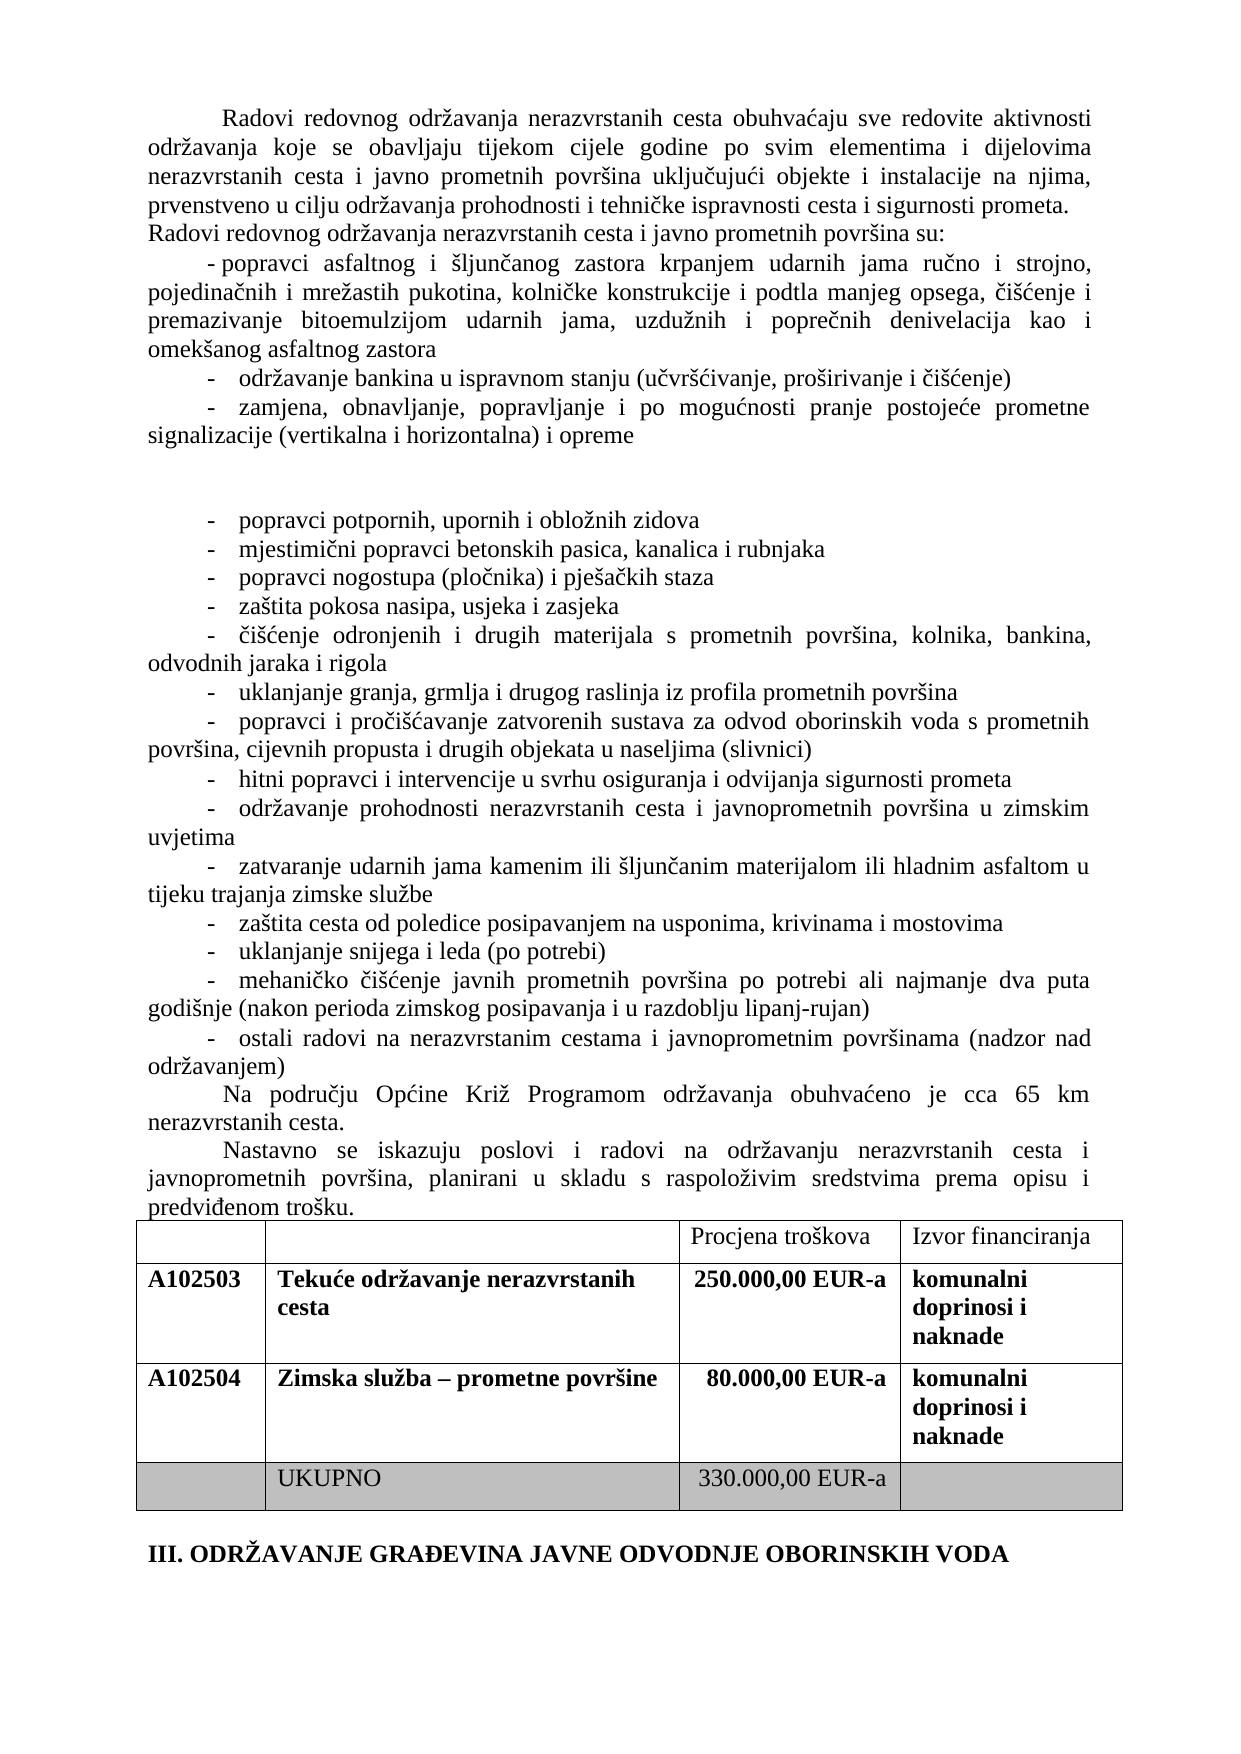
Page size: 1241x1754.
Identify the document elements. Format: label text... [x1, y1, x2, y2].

list zatvaranje udarnih jama kamenim ili šljunčanim materijalom ili hladnim asfaltom u tijeku trajanja zimske službe [148, 852, 1090, 908]
table_cell UKUPNO [266, 1463, 679, 1510]
table_cell A102503 [137, 1264, 265, 1362]
table_cell Tekuće održavanje nerazvrstanih cesta [266, 1264, 679, 1362]
list popravci nogostupa (pločnika) i pješačkih staza [148, 563, 1092, 591]
table_header Procjena troškova [680, 1221, 900, 1263]
text Nastavno se iskazuju poslovi i radovi na održavanju nerazvrstanih cesta i javnoprometnih površina, planirani u skladu s raspoloživim sredstvima prema opisu i predviđenom trošku. [148, 1136, 1090, 1220]
list zamjena, obnavljanje, popravljanje i po mogućnosti pranje postojeće prometne signalizacije (vertikalna i horizontalna) i opreme [148, 393, 1090, 449]
table_header Izvor financiranja [901, 1221, 1122, 1263]
list ostali radovi na nerazvrstanim cestama i javnoprometnim površinama (nadzor nad održavanjem) [148, 1024, 1092, 1079]
list popravci i pročišćavanje zatvorenih sustava za odvod oborinskih voda s prometnih površina, cijevnih propusta i drugih objekata u naseljima (slivnici) [148, 707, 1090, 763]
list mjestimični popravci betonskih pasica, kanalica i rubnjaka [148, 534, 1092, 563]
list uklanjanje granja, grmlja i drugog raslinja iz profila prometnih površina [148, 677, 1092, 706]
text Radovi redovnog održavanja nerazvrstanih cesta obuhvaćaju sve redovite aktivnosti održavanja koje se obavljaju tijekom cijele godine po svim elementima i dijelovima nerazvrstanih cesta i javno prometnih površina uključujući objekte i instalacije na njima, prvenstveno u cilju održavanja prohodnosti i tehničke ispravnosti cesta i sigurnosti prometa. [148, 103, 1092, 218]
list mehaničko čišćenje javnih prometnih površina po potrebi ali najmanje dva puta godišnje (nakon perioda zimskog posipavanja i u razdoblju lipanj-rujan) [148, 966, 1090, 1022]
list uklanjanje snijega i leda (po potrebi) [148, 937, 1092, 965]
list zaštita cesta od poledice posipavanjem na usponima, krivinama i mostovima [148, 908, 1092, 937]
table_cell komunalni doprinosi i naknade [901, 1364, 1122, 1462]
list održavanje bankina u ispravnom stanju (učvršćivanje, proširivanje i čišćenje) [148, 363, 1092, 392]
list popravci potpornih, upornih i obložnih zidova [148, 505, 1092, 534]
table_cell 250.000,00 EUR-a [680, 1264, 900, 1362]
text III. ODRŽAVANJE GRAĐEVINA JAVNE ODVODNJE OBORINSKIH VODA [148, 1539, 1092, 1568]
table_header [266, 1221, 679, 1263]
text Radovi redovnog održavanja nerazvrstanih cesta i javno prometnih površina su: [148, 218, 1094, 247]
list popravci asfaltnog i šljunčanog zastora krpanjem udarnih jama ručno i strojno, pojedinačnih i mrežastih pukotina, kolničke konstrukcije i podtla manjeg opsega, čišćenje i premazivanje bitoemulzijom udarnih jama, uzdužnih i poprečnih denivelacija kao i omekšanog asfaltnog zastora [148, 249, 1092, 363]
list zaštita pokosa nasipa, usjeka i zasjeka [148, 591, 1092, 620]
table_header [137, 1221, 265, 1263]
list hitni popravci i intervencije u svrhu osiguranja i odvijanja sigurnosti prometa [148, 764, 1092, 793]
table_cell 330.000,00 EUR-a [680, 1463, 900, 1510]
text Na području Općine Križ Programom održavanja obuhvaćeno je cca 65 km nerazvrstanih cesta. [148, 1079, 1090, 1136]
table_cell A102504 [137, 1364, 265, 1462]
list čišćenje odronjenih i drugih materijala s prometnih površina, kolnika, bankina, odvodnih jaraka i rigola [148, 621, 1092, 677]
table_cell komunalni doprinosi i naknade [901, 1264, 1122, 1362]
table_cell Zimska služba – prometne površine [266, 1364, 679, 1462]
table_cell [137, 1463, 265, 1510]
list održavanje prohodnosti nerazvrstanih cesta i javnoprometnih površina u zimskim uvjetima [148, 795, 1090, 850]
table_cell [901, 1463, 1122, 1510]
table_cell 80.000,00 EUR-a [680, 1364, 900, 1462]
